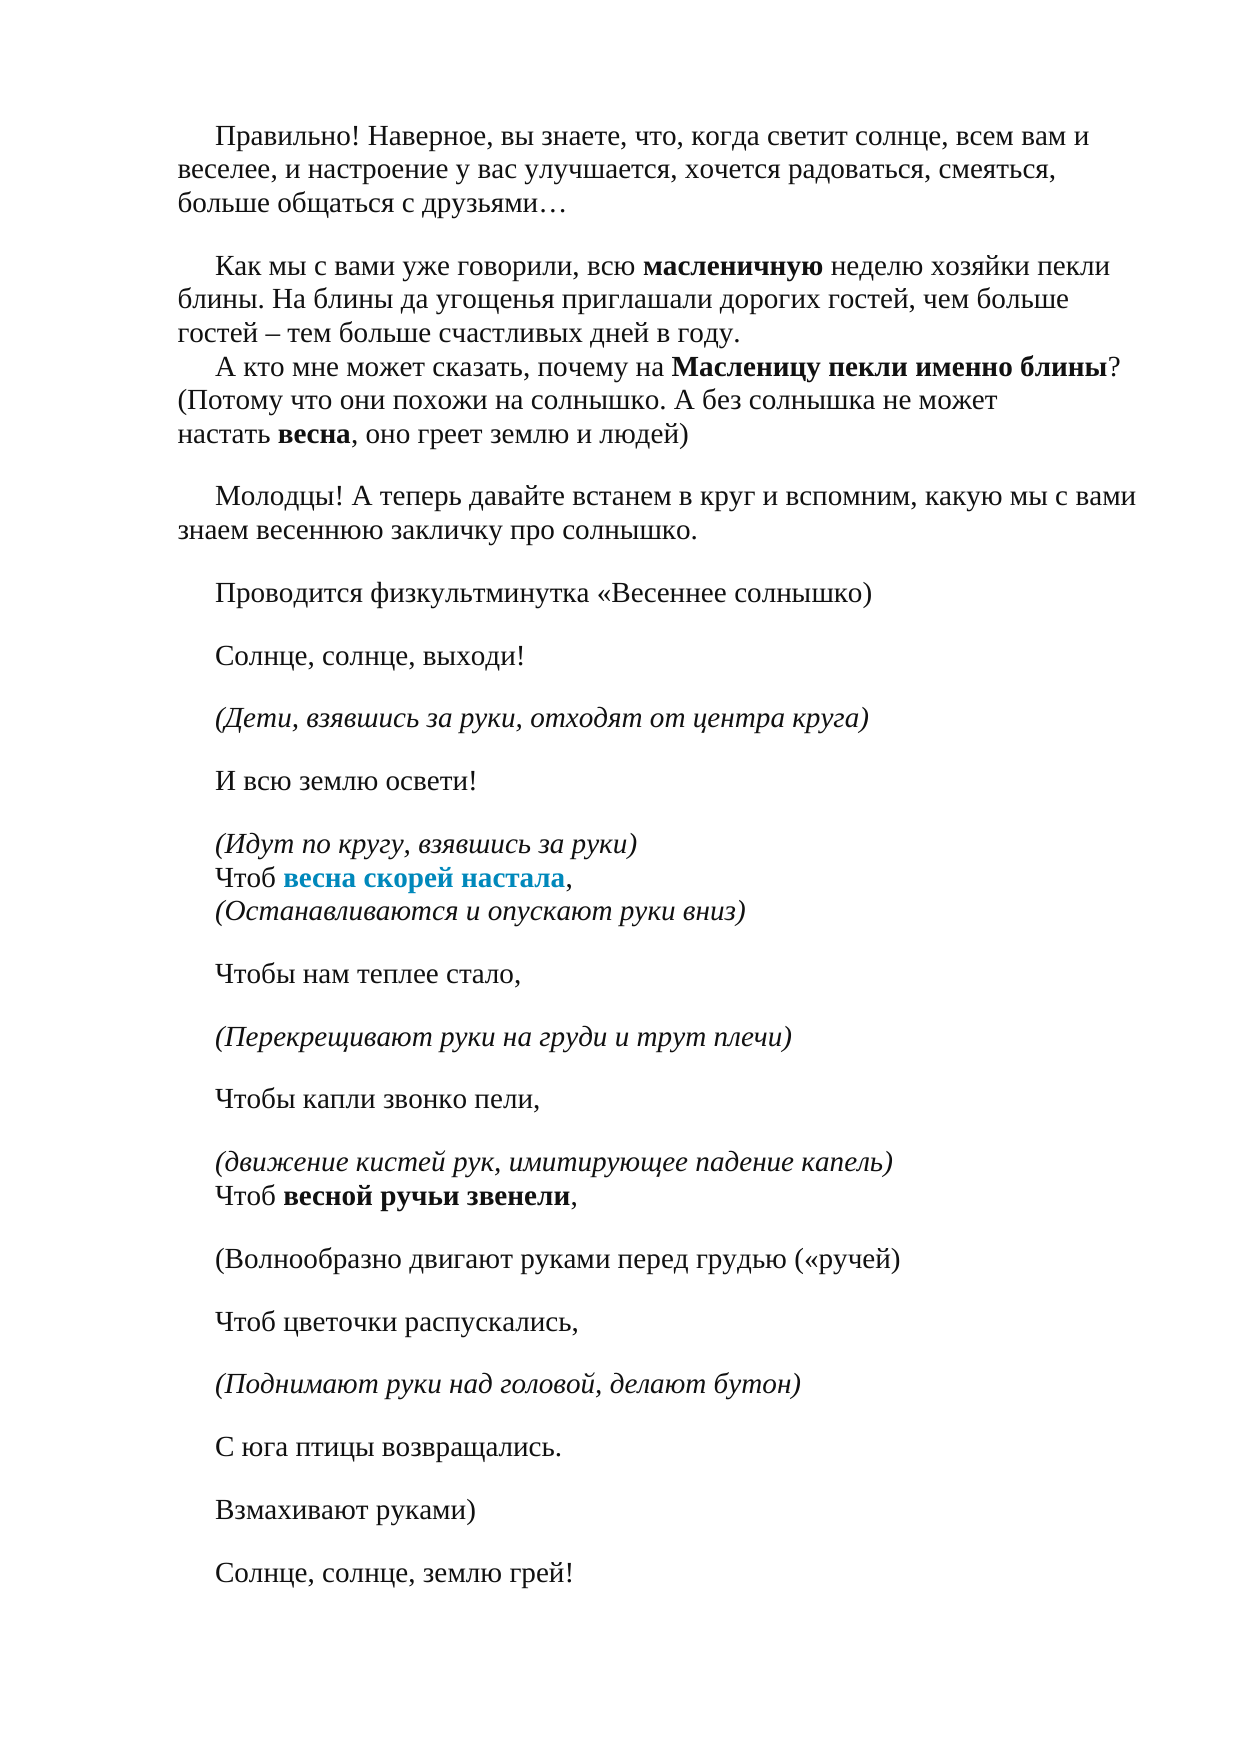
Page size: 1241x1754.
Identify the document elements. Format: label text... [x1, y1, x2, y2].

text Правильно! Наверное, вы знаете, что, когда светит солнце, всем вам и веселее, и настроение у вас улучшается, хочется радоваться, смеяться, больше общаться с друзьями… [177, 118, 1152, 219]
text Чтобы капли звонко пели, [177, 1082, 1152, 1115]
text Проводится физкультминутка «Весеннее солнышко) [177, 575, 1152, 608]
text Молодцы! А теперь давайте встанем в круг и вспомним, какую мы с вами знаем весеннюю закличку про солнышко. [177, 478, 1152, 546]
text Чтоб цветочки распускались, [177, 1304, 1152, 1337]
text Солнце, солнце, выходи! [177, 638, 1152, 671]
text (движение кистей рук, имитирующее падение капель) [177, 1144, 1152, 1178]
text (Волнообразно двигают руками перед грудью («ручей) [177, 1241, 1152, 1274]
text Чтобы нам теплее стало, [177, 956, 1152, 989]
text А кто мне может сказать, почему на Масленицу пекли именно блины? (Потому что они похожи на солнышко. А без солнышка не может настать весна, оно греет землю и людей) [177, 349, 1152, 449]
text Чтоб весной ручьи звенели, [177, 1178, 1152, 1212]
text С юга птицы возвращались. [177, 1429, 1152, 1463]
text Солнце, солнце, землю грей! [177, 1555, 1152, 1588]
text Чтоб весна скорей настала, [177, 860, 1152, 893]
text Взмахивают руками) [177, 1492, 1152, 1526]
text И всю землю освети! [177, 763, 1152, 797]
text (Дети, взявшись за руки, отходят от центра круга) [177, 701, 1152, 734]
text (Идут по кругу, взявшись за руки) [177, 826, 1152, 860]
text (Останавливаются и опускают руки вниз) [177, 893, 1152, 927]
text Как мы с вами уже говорили, всю масленичную неделю хозяйки пекли блины. На блины да угощенья приглашали дорогих гостей, чем больше гостей – тем больше счастливых дней в году. [177, 248, 1152, 349]
text (Перекрещивают руки на груди и трут плечи) [177, 1019, 1152, 1052]
text (Поднимают руки над головой, делают бутон) [177, 1366, 1152, 1400]
